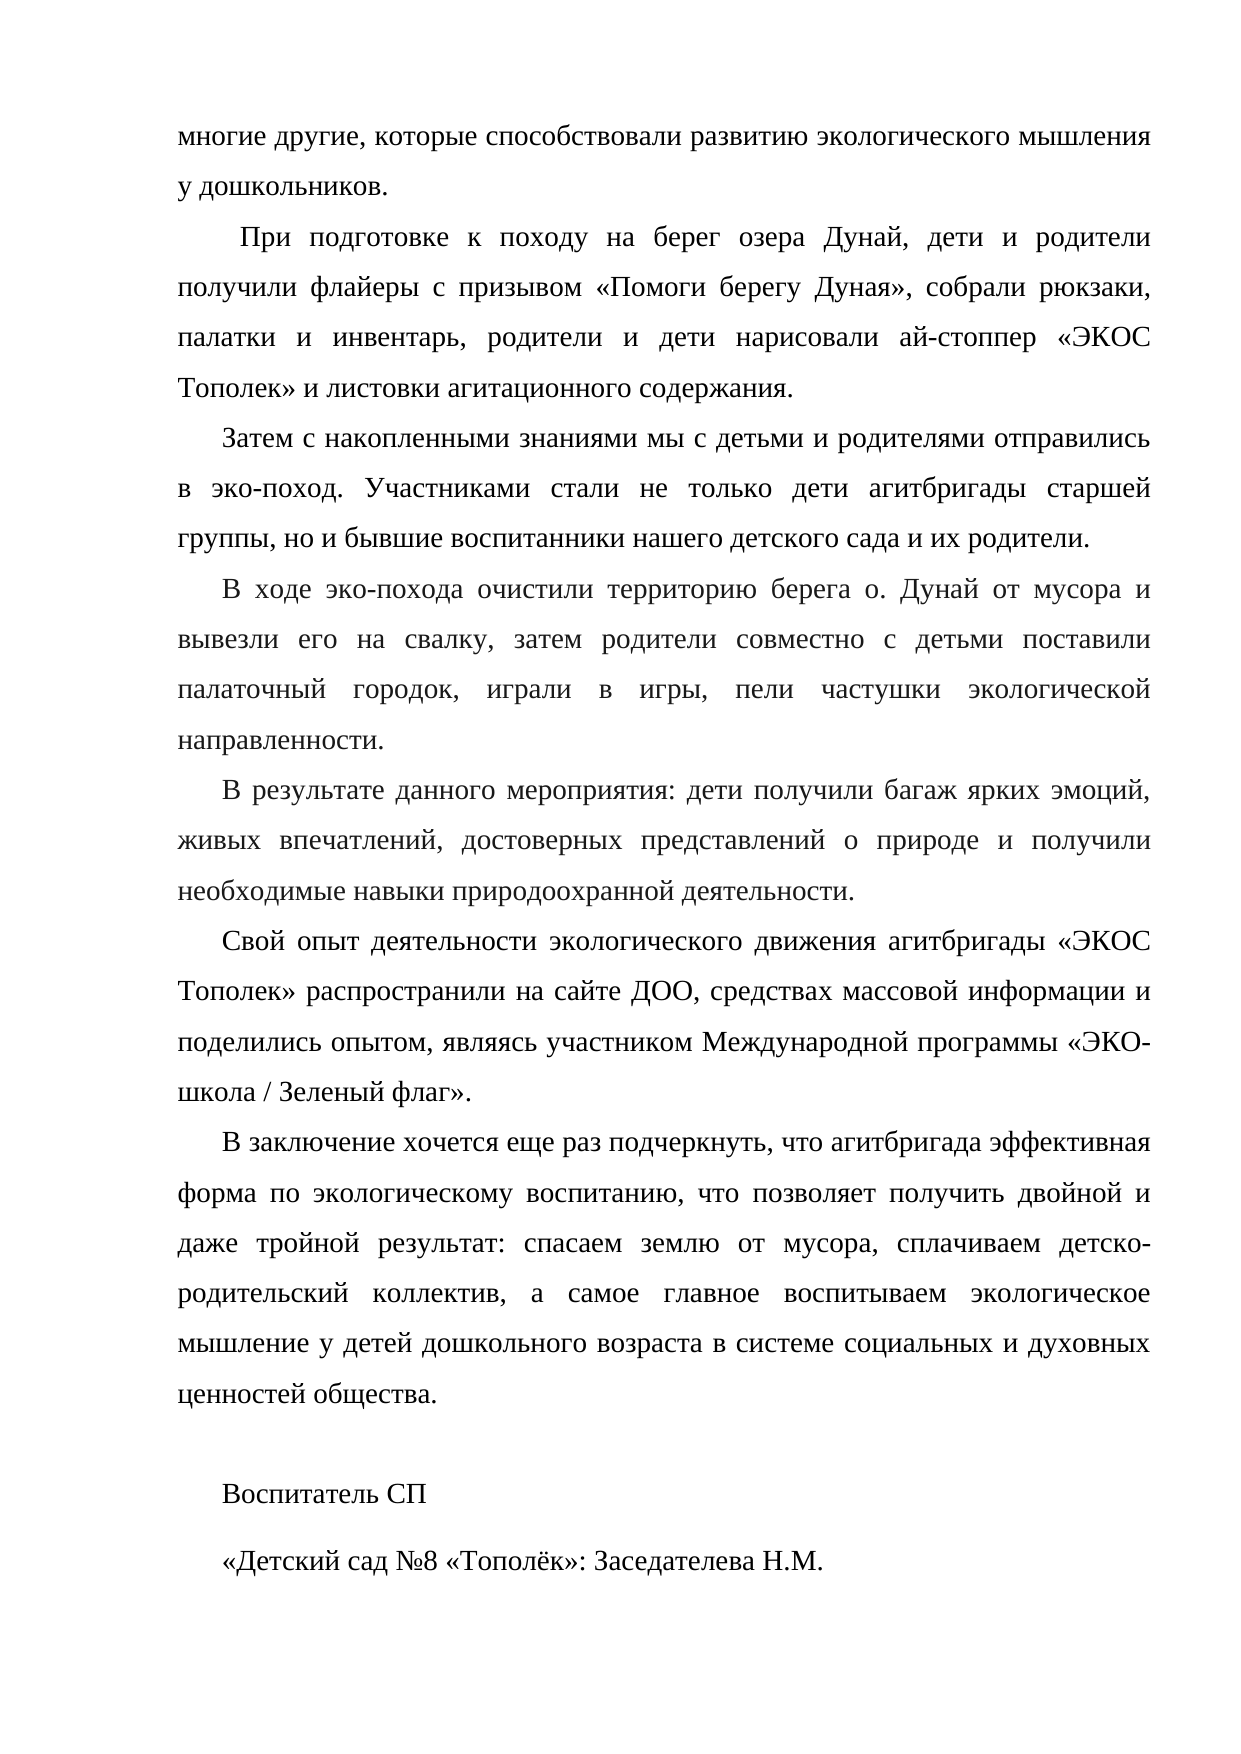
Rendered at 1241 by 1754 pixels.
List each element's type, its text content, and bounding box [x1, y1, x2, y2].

text При подготовке к походу на берег озера Дунай, дети и родители получили флайеры с призывом «Помоги берегу Дуная», собрали рюкзаки, палатки и инвентарь, родители и дети нарисовали ай-стоппер «ЭКОС Тополек» и листовки агитационного содержания. [177, 219, 1152, 403]
text В заключение хочется еще раз подчеркнуть, что агитбригада эффективная форма по экологическому воспитанию, что позволяет получить двойной и даже тройной результат: спасаем землю от мусора, сплачиваем детско-родительский коллектив, а самое главное воспитываем экологическое мышление у детей дошкольного возраста в системе социальных и духовных ценностей общества. [177, 1124, 1152, 1409]
text В ходе эко-похода очистили территорию берега о. Дунай от мусора и вывезли его на свалку, затем родители совместно с детьми поставили палаточный городок, играли в игры, пели частушки экологической направленности. [177, 571, 1152, 755]
text Воспитатель СП [177, 1477, 1152, 1510]
text Свой опыт деятельности экологического движения агитбригады «ЭКОС Тополек» распространили на сайте ДОО, средствах массовой информации и поделились опытом, являясь участником Международной программы «ЭКО- школа / Зеленый флаг». [177, 923, 1152, 1108]
text Затем с накопленными знаниями мы с детьми и родителями отправились в эко-поход. Участниками стали не только дети агитбригады старшей группы, но и бывшие воспитанники нашего детского сада и их родители. [177, 420, 1152, 554]
text «Детский сад №8 «Тополёк»: Заседателева Н.М. [177, 1543, 1152, 1577]
text В результате данного мероприятия: дети получили багаж ярких эмоций, живых впечатлений, достоверных представлений о природе и получили необходимые навыки природоохранной деятельности. [177, 772, 1152, 906]
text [177, 118, 1152, 202]
